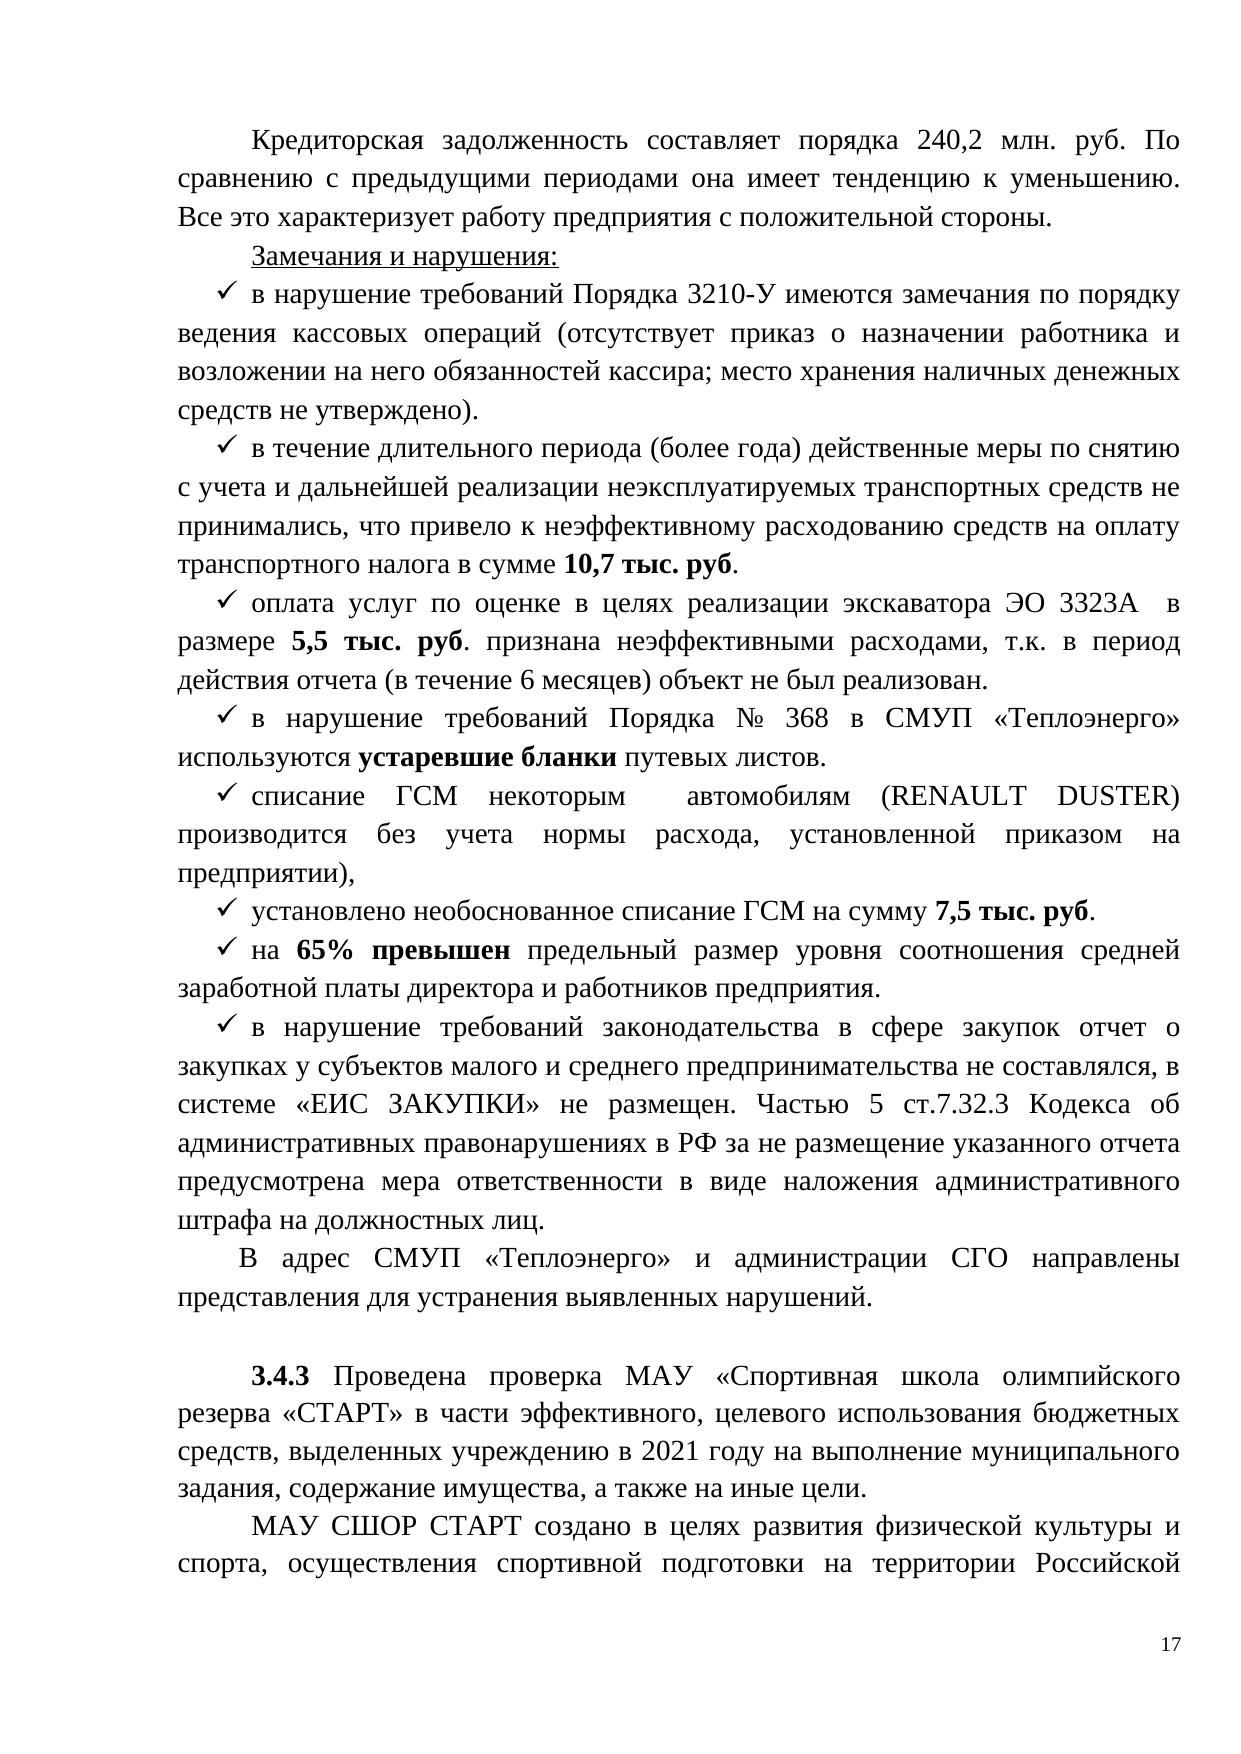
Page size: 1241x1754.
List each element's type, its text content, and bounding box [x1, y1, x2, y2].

list в нарушение требований Порядка № 368 в СМУП «Теплоэнерго» используются устаревшие бланки путевых листов. [177, 700, 1181, 773]
list оплата услуг по оценке в целях реализации экскаватора ЭО 3323А в размере 5,5 тыс. руб. признана неэффективными расходами, т.к. в период действия отчета (в течение 6 месяцев) объект не был реализован. [177, 585, 1181, 695]
text Кредиторская задолженность составляет порядка 240,2 млн. руб. По сравнению с предыдущими периодами она имеет тенденцию к уменьшению. Все это характеризует работу предприятия с положительной стороны. [177, 122, 1181, 233]
text В адрес СМУП «Теплоэнерго» и администрации СГО направлены представления для устранения выявленных нарушений. [177, 1241, 1181, 1313]
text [177, 1505, 1181, 1580]
list установлено необоснованное списание ГСМ на сумму 7,5 тыс. руб. [177, 893, 1181, 927]
list списание ГСМ некоторым автомобилям (RENAULT DUSTER) производится без учета нормы расхода, установленной приказом на предприятии), [177, 778, 1181, 888]
text 3.4.3 Проведена проверка МАУ «Спортивная школа олимпийского резерва «СТАРТ» в части эффективного, целевого использования бюджетных средств, выделенных учреждению в 2021 году на выполнение муниципального задания, содержание имущества, а также на иные цели. [177, 1355, 1181, 1505]
list на 65% превышен предельный размер уровня соотношения средней заработной платы директора и работников предприятия. [177, 932, 1181, 1004]
list в нарушение требований Порядка 3210-У имеются замечания по порядку ведения кассовых операций (отсутствует приказ о назначении работника и возложении на него обязанностей кассира; место хранения наличных денежных средств не утверждено). [177, 276, 1181, 425]
list в течение длительного периода (более года) действенные меры по снятию с учета и дальнейшей реализации неэксплуатируемых транспортных средств не принимались, что привело к неэффективному расходованию средств на оплату транспортного налога в сумме 10,7 тыс. руб. [177, 430, 1181, 580]
list в нарушение требований законодательства в сфере закупок отчет о закупках у субъектов малого и среднего предпринимательства не составлялся, в системе «ЕИС ЗАКУПКИ» не размещен. Частью 5 ст.7.32.3 Кодекса об административных правонарушениях в РФ за не размещение указанного отчета предусмотрена мера ответственности в виде наложения административного штрафа на должностных лиц. [177, 1009, 1181, 1236]
text Замечания и нарушения: [177, 238, 1181, 271]
